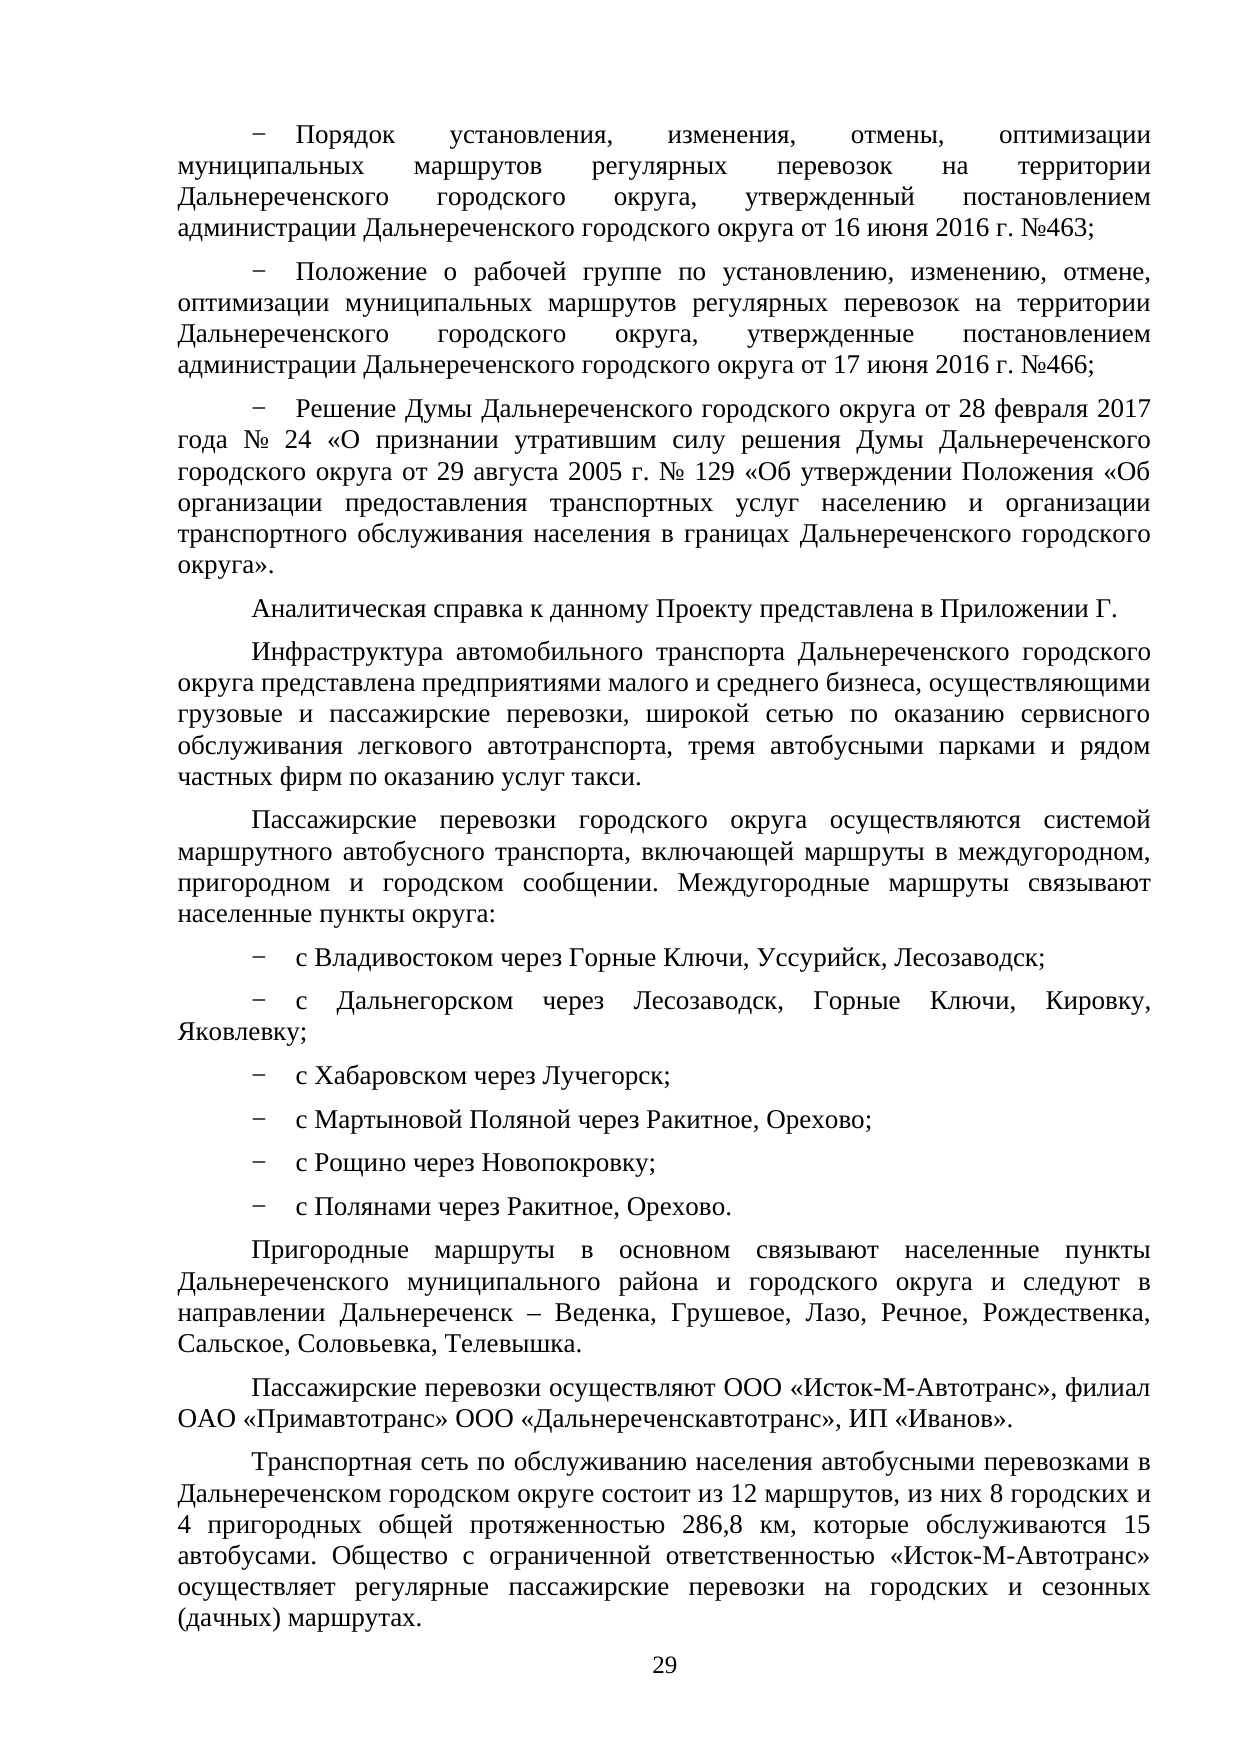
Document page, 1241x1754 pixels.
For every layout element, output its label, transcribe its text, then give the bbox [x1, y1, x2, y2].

text Аналитическая справка к данному Проекту представлена в Приложении Г. [177, 592, 1152, 623]
list Порядок установления, изменения, отмены, оптимизации муниципальных маршрутов регулярных перевозок на территории Дальнереченского городского округа, утвержденный постановлением администрации Дальнереченского городского округа от 16 июня 2016 г. №463; [177, 118, 1152, 243]
list Положение о рабочей группе по установлению, изменению, отмене, оптимизации муниципальных маршрутов регулярных перевозок на территории Дальнереченского городского округа, утвержденные постановлением администрации Дальнереченского городского округа от 17 июня 2016 г. №466; [177, 255, 1152, 380]
text Пассажирские перевозки осуществляют ООО «Исток-М-Автотранс», филиал ОАО «Примавтотранс» ООО «Дальнереченскавтотранс», ИП «Иванов». [177, 1371, 1152, 1433]
list с Дальнегорском через Лесозаводск, Горные Ключи, Кировку, Яковлевку; [177, 984, 1152, 1047]
list с Полянами через Ракитное, Орехово. [177, 1190, 1152, 1221]
list с Мартыновой Поляной через Ракитное, Орехово; [177, 1103, 1152, 1134]
text Инфраструктура автомобильного транспорта Дальнереченского городского округа представлена предприятиями малого и среднего бизнеса, осуществляющими грузовые и пассажирские перевозки, широкой сетью по оказанию сервисного обслуживания легкового автотранспорта, тремя автобусными парками и рядом частных фирм по оказанию услуг такси. [177, 635, 1152, 791]
list Решение Думы Дальнереченского городского округа от 28 февраля 2017 года № 24 «О признании утратившим силу решения Думы Дальнереченского городского округа от 29 августа 2005 г. № 129 «Об утверждении Положения «Об организации предоставления транспортных услуг населению и организации транспортного обслуживания населения в границах Дальнереченского городского округа». [177, 392, 1152, 579]
text Пассажирские перевозки городского округа осуществляются системой маршрутного автобусного транспорта, включающей маршруты в междугородном, пригородном и городском сообщении. Междугородные маршруты связывают населенные пункты округа: [177, 803, 1152, 928]
list с Владивостоком через Горные Ключи, Уссурийск, Лесозаводск; [177, 941, 1152, 972]
text Пригородные маршруты в основном связывают населенные пункты Дальнереченского муниципального района и городского округа и следуют в направлении Дальнереченск – Веденка, Грушевое, Лазо, Речное, Рождественка, Сальское, Соловьевка, Телевышка. [177, 1234, 1152, 1358]
list с Рощино через Новопокровку; [177, 1146, 1152, 1177]
text Транспортная сеть по обслуживанию населения автобусными перевозками в Дальнереченском городском округе состоит из 12 маршрутов, из них 8 городских и 4 пригородных общей протяженностью 286,8 км, которые обслуживаются 15 автобусами. Общество с ограниченной ответственностью «Исток-М-Автотранс» осуществляет регулярные пассажирские перевозки на городских и сезонных (дачных) маршрутах. [177, 1446, 1152, 1632]
list с Хабаровском через Лучегорск; [177, 1059, 1152, 1090]
